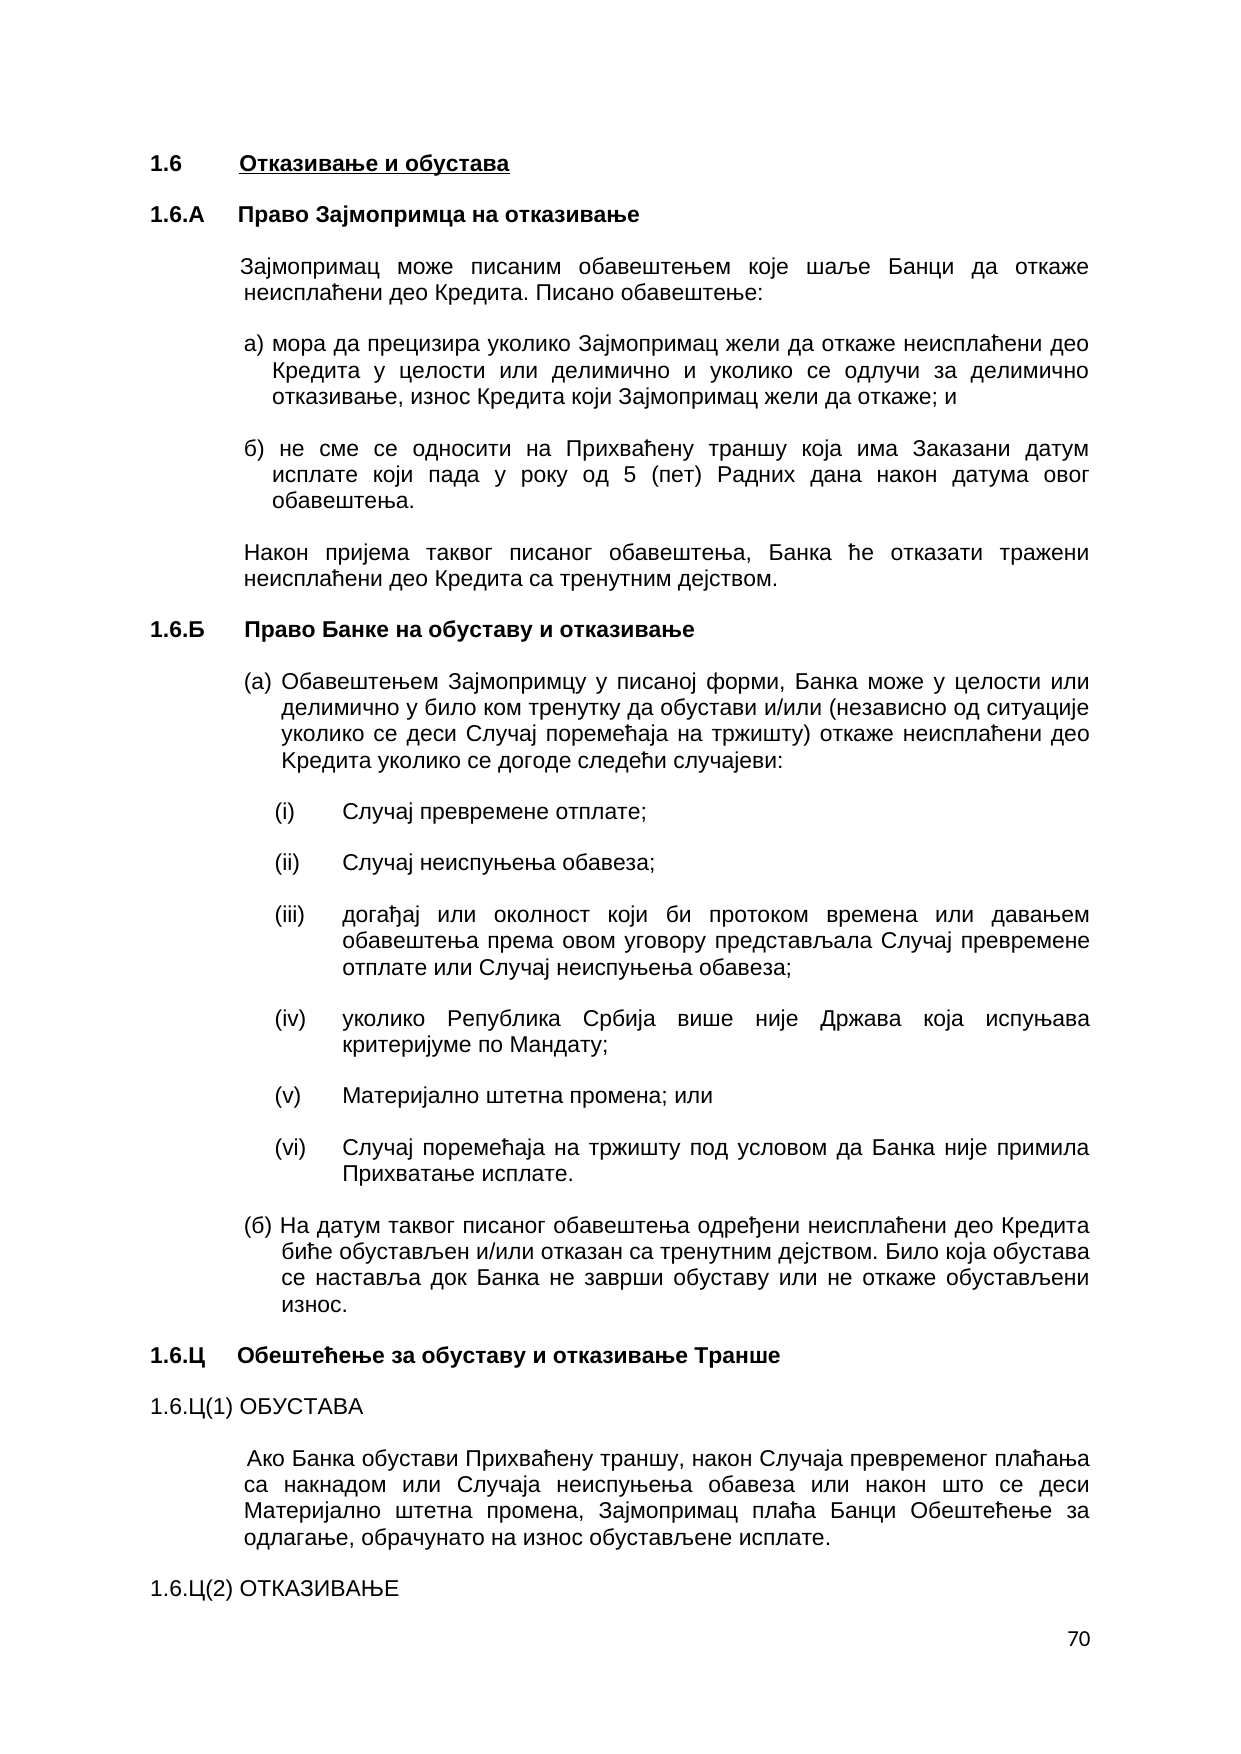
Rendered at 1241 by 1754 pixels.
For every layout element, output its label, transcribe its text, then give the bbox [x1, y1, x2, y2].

subtitle 1.6.А Право Зајмопримца на отказивање [150, 201, 1090, 228]
text (iv) уколико Република Србија више није Држава која испуњава критеријуме по Мандату; [268, 1005, 1090, 1057]
text (б) На датум таквог писаног обавештења одређени неисплаћени део Кредита биће обустављен и/или отказан са тренутним дејством. Било која обустава се наставља док Банка не заврши обуставу или не откаже обустављени износ. [244, 1212, 1090, 1317]
text Зајмопримац може писаним обавештењем које шаље Банци да откаже неисплаћени део Кредита. Писано обавештење: [240, 253, 1090, 305]
text (i) Случај превремене oтплaтe; [268, 798, 1090, 824]
text Ако Банка обустави Прихваћену траншу, након Случaja прeврeмeнoг плaћaњa сa нaкнaдoм или Случаја неиспуњења обавеза или након што се деси Maтeриjaлнo штетна прoмeнa, Зајмопримац плаћа Банци Обештећење за одлагање, обрачунато на износ обустављене исплате. [240, 1445, 1090, 1550]
text Након пријема таквог писаног обавештења, Банка ће отказати тражени неисплаћени део Кредита са тренутним дејством. [244, 538, 1090, 591]
text 1.6.Ц(1) ОБУСТАВА [150, 1393, 1090, 1420]
text (vi) Случај пoрeмeћaja нa тржишту под условом да Банка није примила Прихватање исплате. [268, 1134, 1090, 1187]
text б) не сме се односити на Прихваћену траншу која има Заказани датум исплате који пада у року од 5 (пет) Радних дана након датума овог обавештења. [244, 434, 1090, 513]
subtitle 1.6.Б Право Банке на обуставу и отказивање [150, 616, 1090, 643]
text (а) Обавештењем Зајмопримцу у писаној форми, Банка може у целости или делимично у било ком тренутку да обустави и/или (независно од ситуације уколико се деси Случај пoрeмeћaja нa тржишту) откаже неисплаћени део Kредита уколико се догоде следећи случајеви: [244, 668, 1090, 773]
text 1.6.Ц Обештећење за обуставу и отказивање Транше [150, 1342, 1090, 1368]
text (v) Maтeриjaлнo штетна прoмeнa; или [268, 1082, 1090, 1109]
text (iii) догађај или околност који би протоком времена или давањем обавештења према овом уговору представљала Случај превремене отплате или Случај неиспуњења обавеза; [268, 901, 1090, 980]
text 1.6.Ц(2) ОТКАЗИВАЊЕ [150, 1575, 1090, 1601]
text 1.6 Отказивање и обустава [150, 150, 1090, 176]
text (ii) Случај неиспуњења обавеза; [268, 849, 1090, 876]
text а) мора да прецизира уколико Зајмопримац жели да откаже неисплаћени део Кредита у целости или делимично и уколико се одлучи за делимично отказивање, износ Кредита који Зајмопримац жели да откаже; и [244, 330, 1090, 409]
